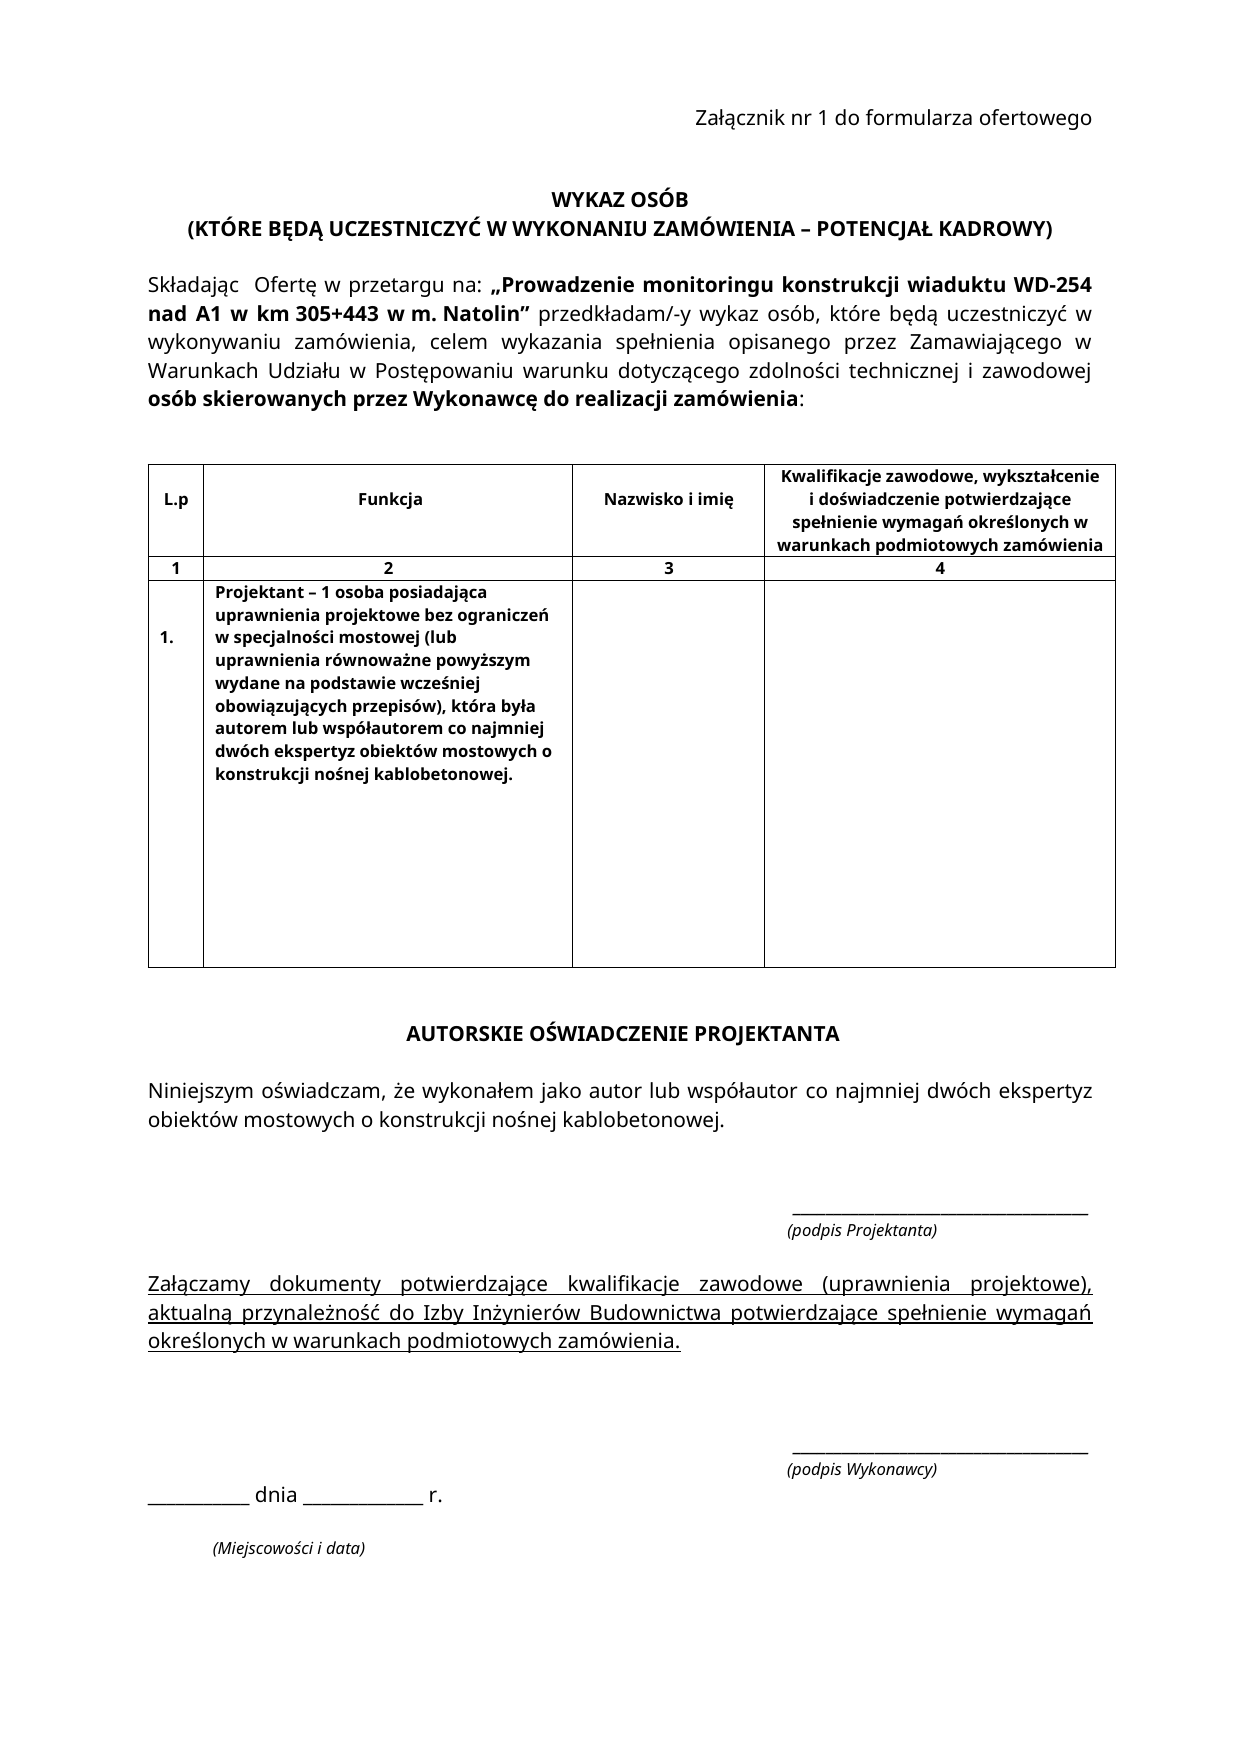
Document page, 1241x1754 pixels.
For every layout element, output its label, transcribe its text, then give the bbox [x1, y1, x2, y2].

text (Miejscowości i data) [148, 1537, 1093, 1559]
text Załączamy dokumenty potwierdzające kwalifikacje zawodowe (uprawnienia projektowe), aktualną przynależność do Izby Inżynierów Budownictwa potwierdzające spełnienie wymagań określonych w warunkach podmiotowych zamówienia. [148, 1295, 1093, 1322]
table_cell [765, 581, 1115, 967]
text ____________________________________ [148, 1190, 1093, 1218]
text Załącznik nr 1 do formularza ofertowego [148, 103, 1093, 132]
table_header Kwalifikacje zawodowe, wykształcenie i doświadczenie potwierdzające spełnienie wymagań określonych w warunkach podmiotowych zamówienia [765, 465, 1115, 556]
text AUTORSKIE OŚWIADCZENIE PROJEKTANTA [148, 1019, 1093, 1048]
text ___________ dnia _____________ r. [148, 1480, 1093, 1508]
table_header Nazwisko i imię [573, 465, 764, 556]
table_header Funkcja [204, 465, 572, 556]
text (podpis Wykonawcy) [516, 1457, 1093, 1480]
table_cell 1. [149, 581, 203, 967]
table_header L.p [149, 465, 203, 556]
table_cell 2 [204, 557, 572, 579]
text Załączamy dokumenty potwierdzające kwalifikacje zawodowe (uprawnienia projektowe), aktualną przynależność do Izby Inżynierów Budownictwa potwierdzające spełnienie wymagań określonych w warunkach podmiotowych zamówienia. [148, 1269, 1093, 1294]
table_cell [573, 581, 764, 967]
table_cell 1 [149, 557, 203, 579]
text Niniejszym oświadczam, że wykonałem jako autor lub współautor co najmniej dwóch ekspertyz obiektów mostowych o konstrukcji nośnej kablobetonowej. [148, 1076, 1093, 1133]
table_cell Projektant – 1 osoba posiadająca uprawnienia projektowe bez ograniczeń w specjalności mostowej (lub uprawnienia równoważne powyższym wydane na podstawie wcześniej obowiązujących przepisów), która była autorem lub współautorem co najmniej dwóch ekspertyz obiektów mostowych o konstrukcji nośnej kablobetonowej. [204, 581, 572, 967]
table_cell 4 [765, 557, 1115, 579]
table_cell 3 [573, 557, 764, 579]
text WYKAZ OSÓB [148, 185, 1093, 214]
text (KTÓRE BĘDĄ UCZESTNICZYĆ W WYKONANIU ZAMÓWIENIA – POTENCJAŁ KADROWY) [148, 214, 1093, 242]
text Załączamy dokumenty potwierdzające kwalifikacje zawodowe (uprawnienia projektowe), aktualną przynależność do Izby Inżynierów Budownictwa potwierdzające spełnienie wymagań określonych w warunkach podmiotowych zamówienia. [148, 1324, 1093, 1355]
text Składając Ofertę w przetargu na: „Prowadzenie monitoringu konstrukcji wiaduktu WD-254 nad A1 w km 305+443 w m. Natolin” przedkładam/-y wykaz osób, które będą uczestniczyć w wykonywaniu zamówienia, celem wykazania spełnienia opisanego przez Zamawiającego w Warunkach Udziału w Postępowaniu warunku dotyczącego zdolności technicznej i zawodowej osób skierowanych przez Wykonawcę do realizacji zamówienia: [148, 271, 1093, 413]
text ____________________________________ [148, 1429, 1093, 1457]
text (podpis Projektanta) [516, 1218, 1093, 1241]
